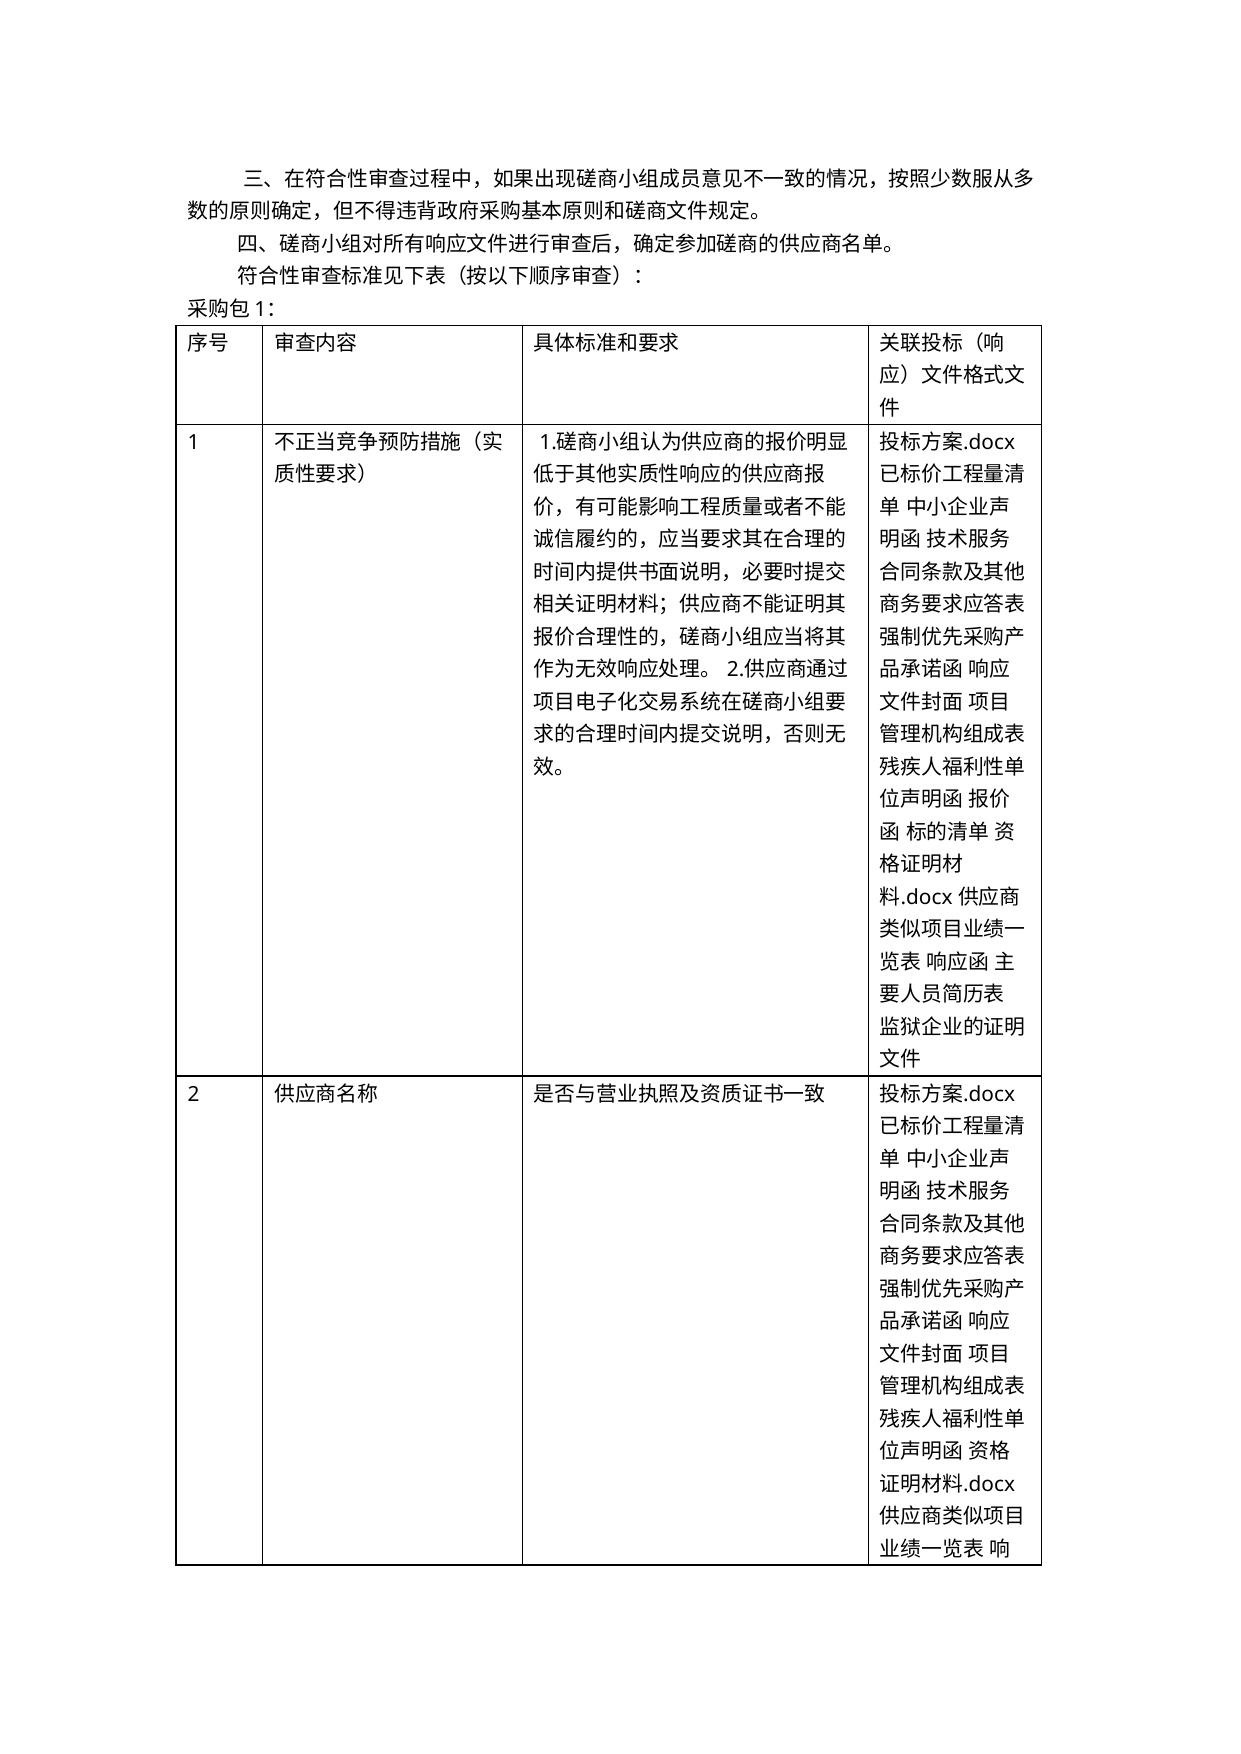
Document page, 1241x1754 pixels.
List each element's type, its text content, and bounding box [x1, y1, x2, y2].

text 采购包1： [187, 292, 1053, 324]
table_cell 供应商名称 [263, 1077, 522, 1564]
table_cell 2 [177, 1077, 262, 1564]
text 符合性审查标准见下表（按以下顺序审查）： [187, 259, 1053, 292]
text 四、磋商小组对所有响应文件进行审查后，确定参加磋商的供应商名单。 [187, 227, 1053, 259]
table_cell 是否与营业执照及资质证书一致 [523, 1077, 868, 1564]
table_cell 不正当竞争预防措施（实质性要求） [263, 425, 522, 1075]
table_header 具体标准和要求 [523, 326, 868, 423]
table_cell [869, 1077, 1041, 1564]
table_cell 1.磋商小组认为供应商的报价明显低于其他实质性响应的供应商报价，有可能影响工程质量或者不能诚信履约的，应当要求其在合理的时间内提供书面说明，必要时提交相关证明材料；供应商不能证明其报价合理性的，磋商小组应当将其作为无效响应处理。 2.供应商通过项目电子化交易系统在磋商小组要求的合理时间内提交说明，否则无效。 [523, 425, 868, 1075]
table_cell 1 [177, 425, 262, 1075]
table_header 审查内容 [263, 326, 522, 423]
table_cell 投标方案.docx 已标价工程量清单 中小企业声明函 技术服务合同条款及其他商务要求应答表 强制优先采购产品承诺函 响应文件封面 项目管理机构组成表 残疾人福利性单位声明函 报价函 标的清单 资格证明材料.docx 供应商类似项目业绩一览表 响应函 主要人员简历表 监狱企业的证明文件 [869, 425, 1041, 1075]
table_header 关联投标（响应）文件格式文件 [869, 326, 1041, 423]
table_header 序号 [177, 326, 262, 423]
text 三、在符合性审查过程中，如果出现磋商小组成员意见不一致的情况，按照少数服从多数的原则确定，但不得违背政府采购基本原则和磋商文件规定。 [187, 162, 1053, 227]
